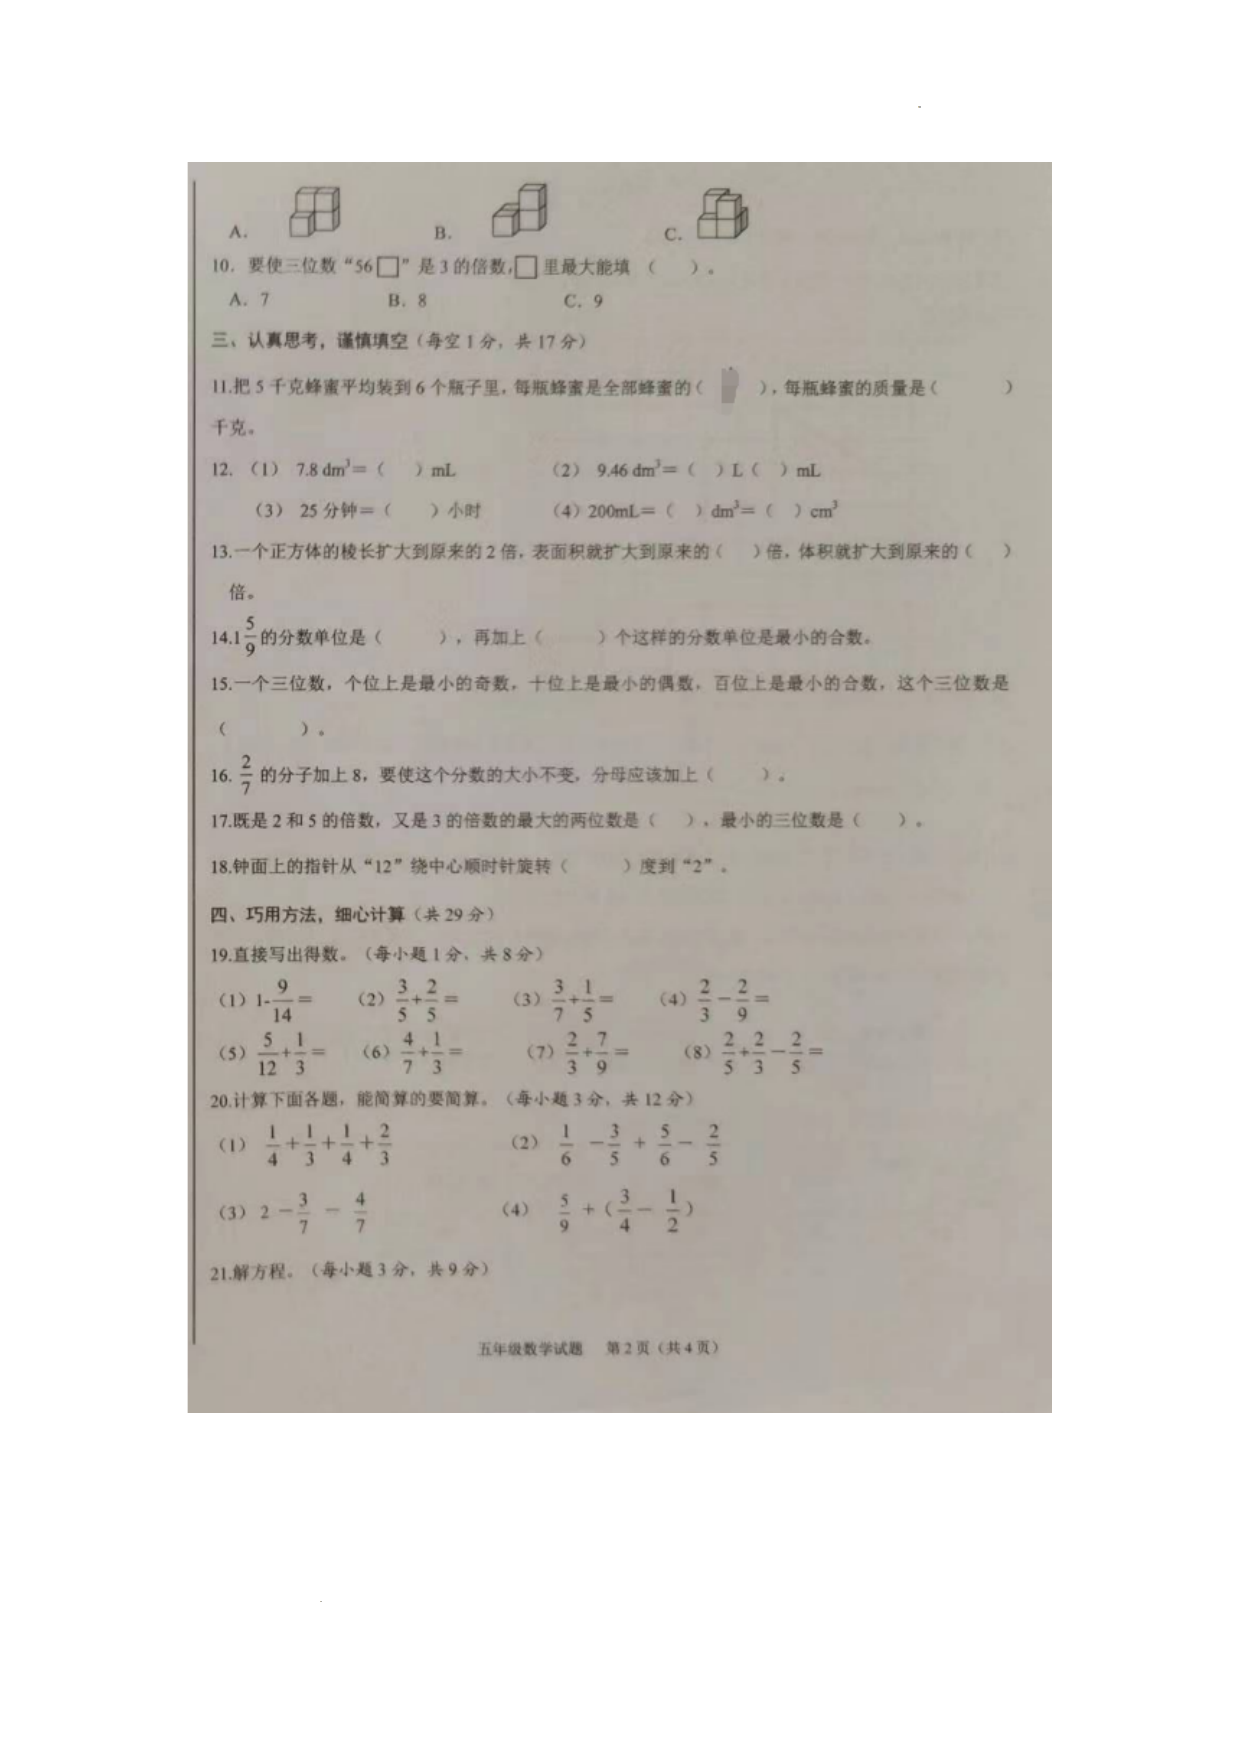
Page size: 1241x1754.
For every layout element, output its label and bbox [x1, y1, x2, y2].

picture [187, 162, 1052, 1413]
